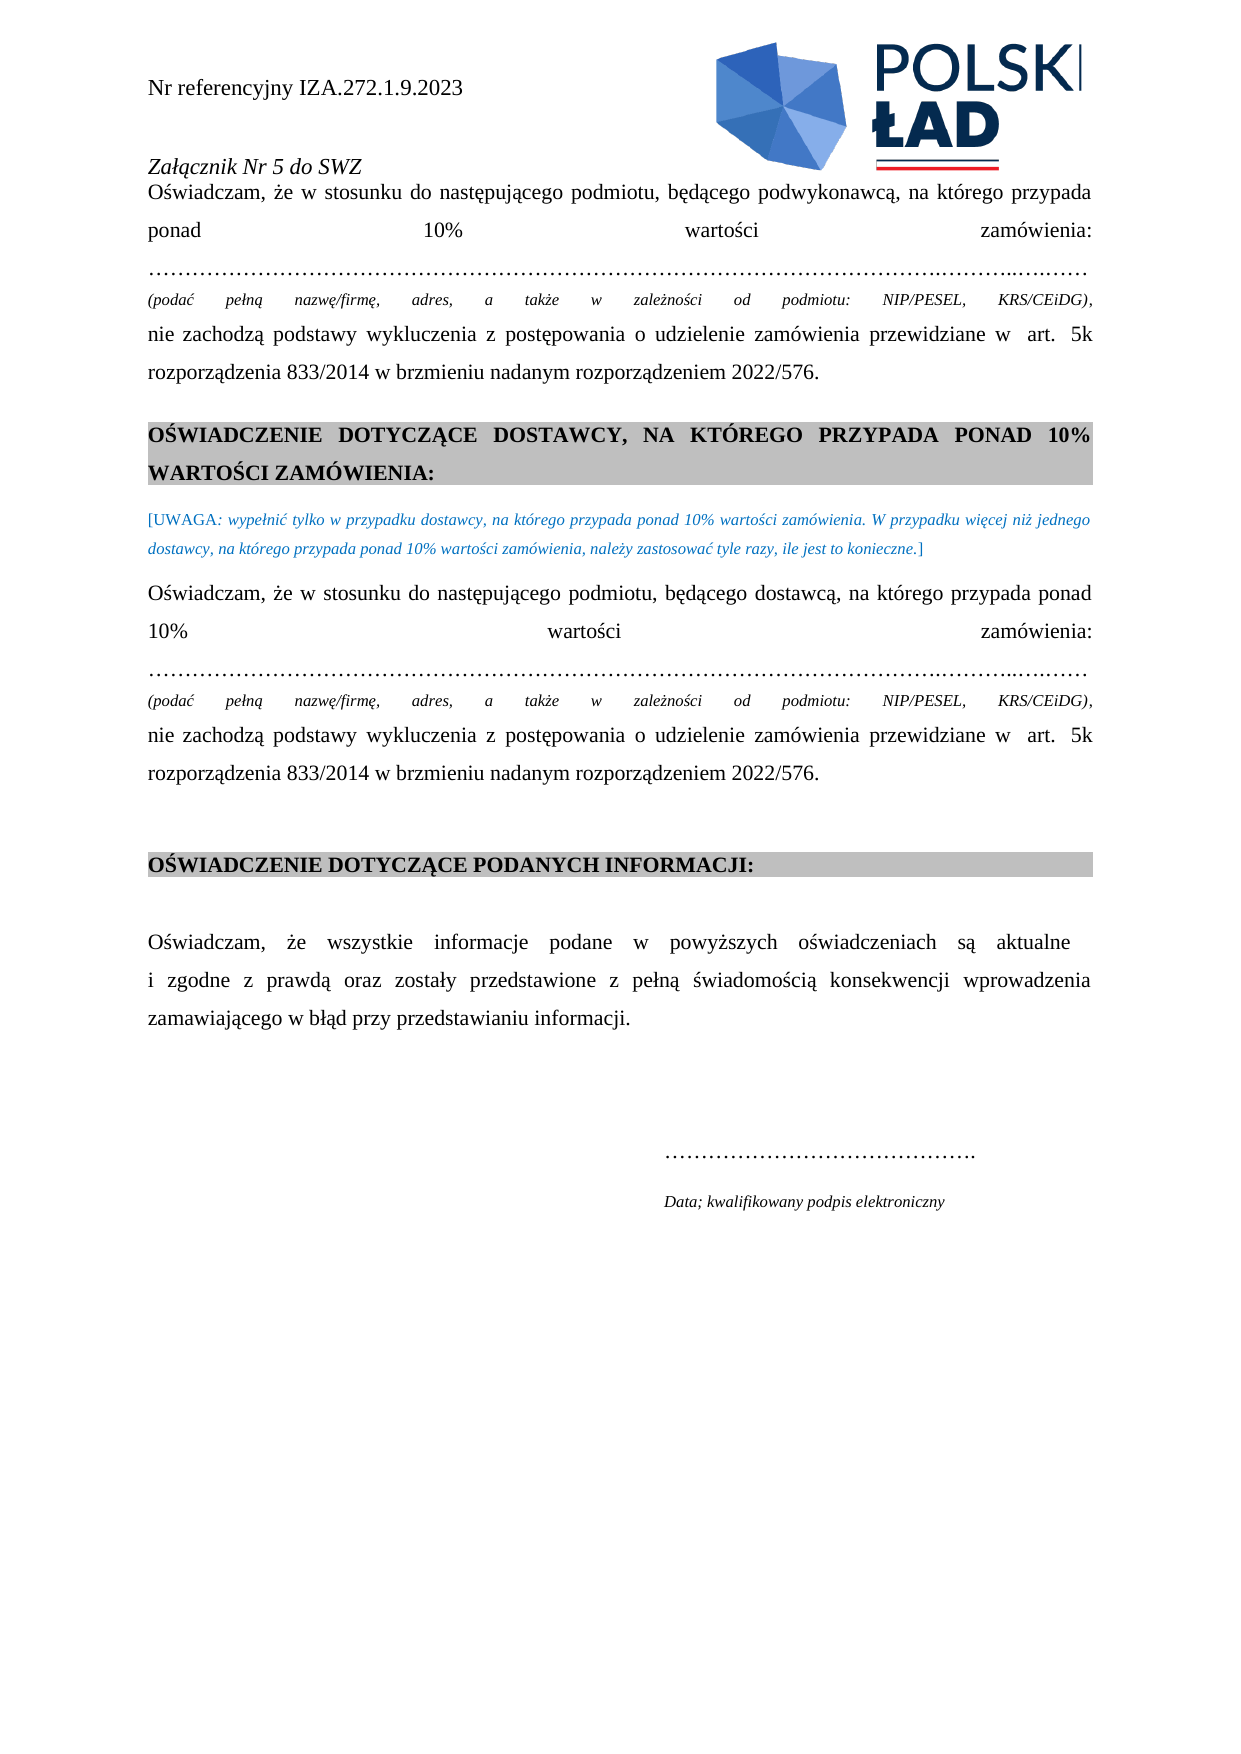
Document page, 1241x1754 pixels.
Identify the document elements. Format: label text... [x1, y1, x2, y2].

text Oświadczam, że wszystkie informacje podane w powyższych oświadczeniach są aktualne i zgodne z prawdą oraz zostały przedstawione z pełną świadomością konsekwencji wprowadzenia zamawiającego w błąd przy przedstawianiu informacji. [148, 929, 1093, 1030]
text Oświadczam, że w stosunku do następującego podmiotu, będącego podwykonawcą, na którego przypada ponad 10% wartości zamówienia: ……………………………………………………………………………………………….………..….…… (podać pełną nazwę/firmę, adres, a także w zależności od podmiotu: NIP/PESEL, KRS/CEiDG), nie zachodzą podstawy wykluczenia z postępowania o udzielenie zamówienia przewidziane w art. 5k rozporządzenia 833/2014 w brzmieniu nadanym rozporządzeniem 2022/576. [148, 179, 1093, 384]
picture [716, 42, 1082, 171]
text OŚWIADCZENIE DOTYCZĄCE DOSTAWCY, NA KTÓREGO PRZYPADA PONAD 10% WARTOŚCI ZAMÓWIENIA: [148, 422, 1093, 485]
text ……………………………………. [148, 1138, 1093, 1163]
text Oświadczam, że w stosunku do następującego podmiotu, będącego dostawcą, na którego przypada ponad 10% wartości zamówienia: ……………………………………………………………………………………………….………..….…… (podać pełną nazwę/firmę, adres, a także w zależności od podmiotu: NIP/PESEL, KRS/CEiDG), nie zachodzą podstawy wykluczenia z postępowania o udzielenie zamówienia przewidziane w art. 5k rozporządzenia 833/2014 w brzmieniu nadanym rozporządzeniem 2022/576. [148, 580, 1093, 785]
text Data; kwalifikowany podpis elektroniczny [148, 1192, 1093, 1211]
text [UWAGA: wypełnić tylko w przypadku dostawcy, na którego przypada ponad 10% wartości zamówienia. W przypadku więcej niż jednego dostawcy, na którego przypada ponad 10% wartości zamówienia, należy zastosować tyle razy, ile jest to konieczne.] [148, 510, 1093, 558]
text OŚWIADCZENIE DOTYCZĄCE PODANYCH INFORMACJI: [148, 852, 1093, 877]
